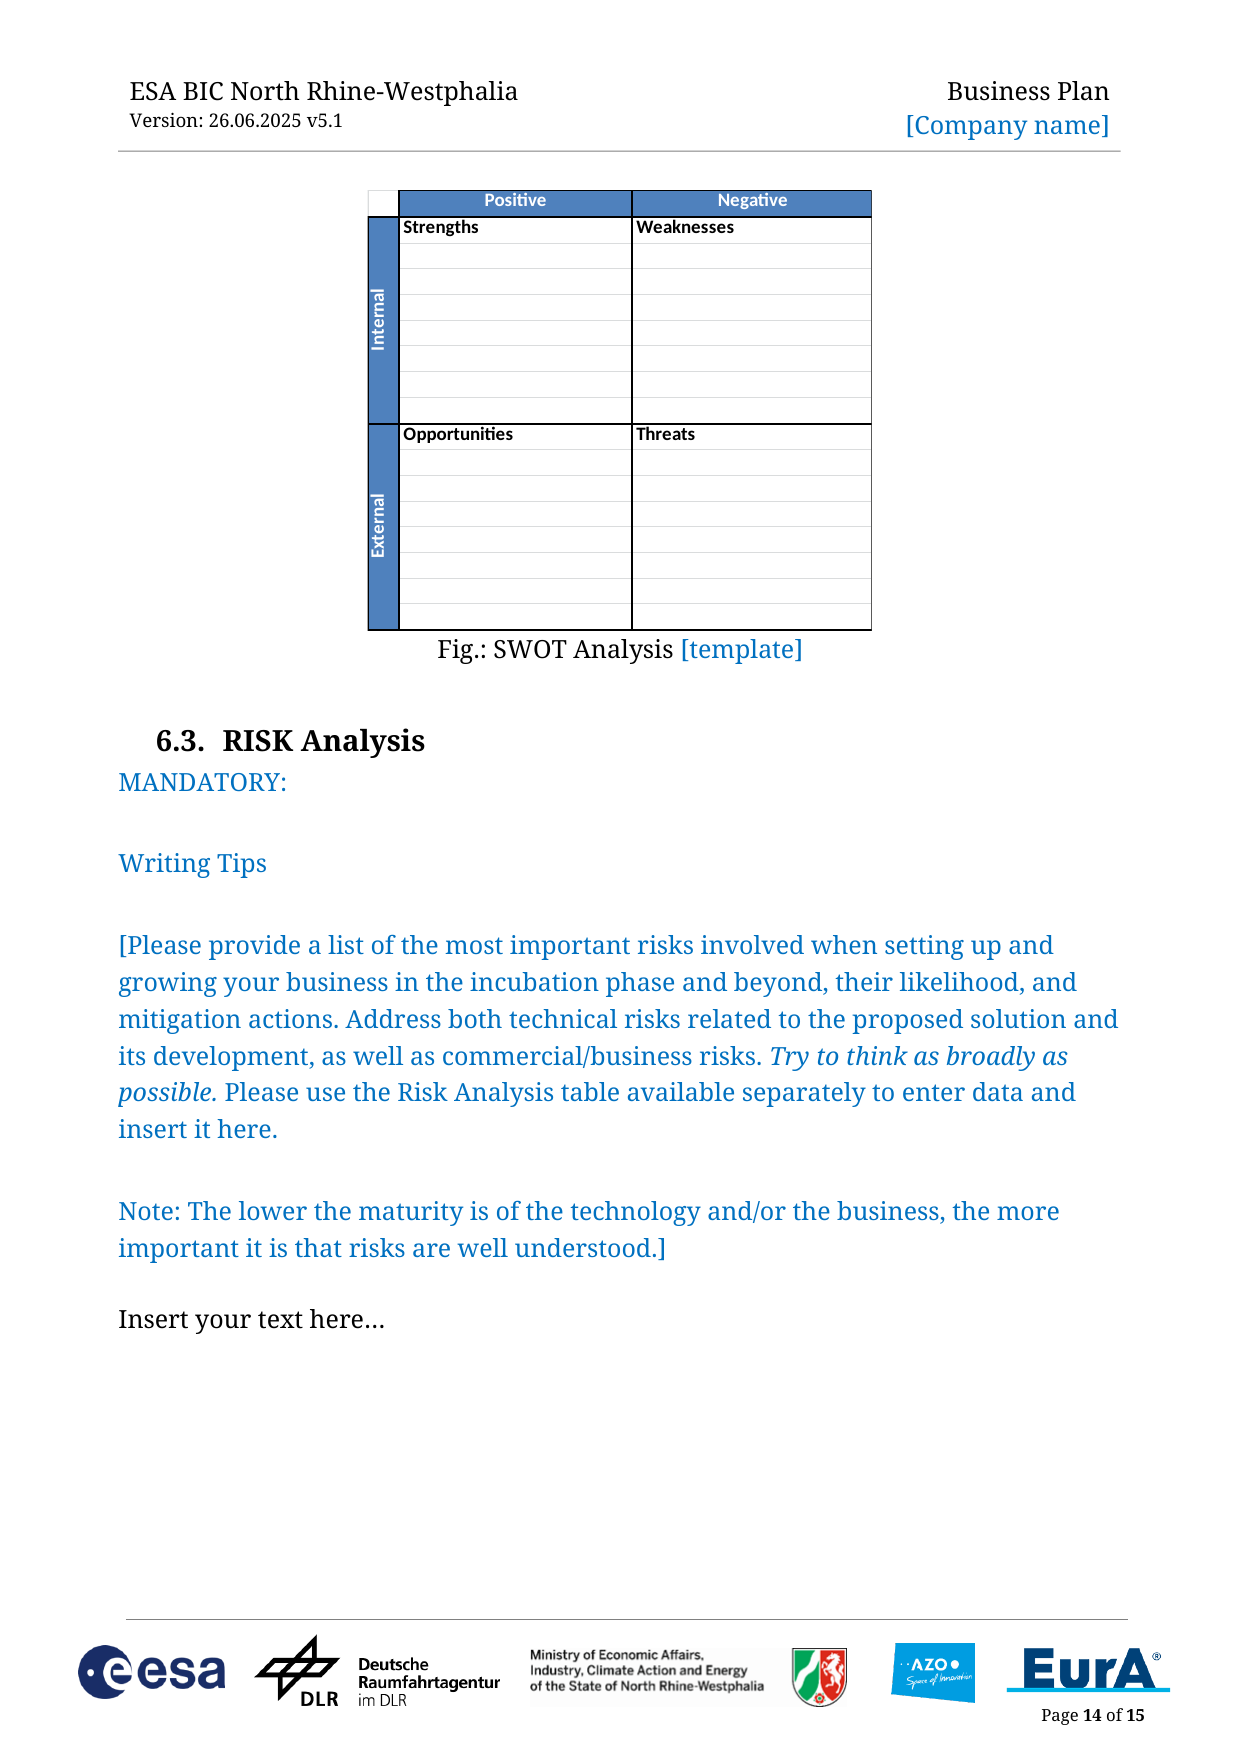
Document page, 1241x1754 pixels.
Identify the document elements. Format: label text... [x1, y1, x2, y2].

picture [891, 1643, 895, 1685]
text [Please provide a list of the most important risks involved when setting up and growing your business in the incubation phase and beyond, their likelihood, and mitigation actions. Address both technical risks related to the proposed solution and its development, as well as commercial/business risks. Try to think as broadly as possible. Please use the Risk Analysis table available separately to enter data and insert it here. [118, 928, 1122, 1146]
picture [78, 1645, 225, 1699]
list RISK Analysis [156, 720, 1122, 760]
picture [1005, 1647, 1171, 1693]
text Fig.: SWOT Analysis [template] [118, 631, 1122, 665]
picture [936, 1660, 946, 1670]
text Note: The lower the maturity is of the technology and/or the business, the more important it is that risks are well understood.] [118, 1194, 1122, 1264]
text Writing Tips [118, 846, 1122, 880]
text MANDATORY: [118, 764, 1122, 798]
picture [891, 1695, 964, 1703]
text Insert your text here… [118, 1301, 1122, 1335]
picture [254, 1634, 500, 1706]
picture [926, 1663, 933, 1670]
picture [952, 1661, 958, 1668]
picture [914, 1659, 921, 1668]
picture [530, 1648, 847, 1707]
